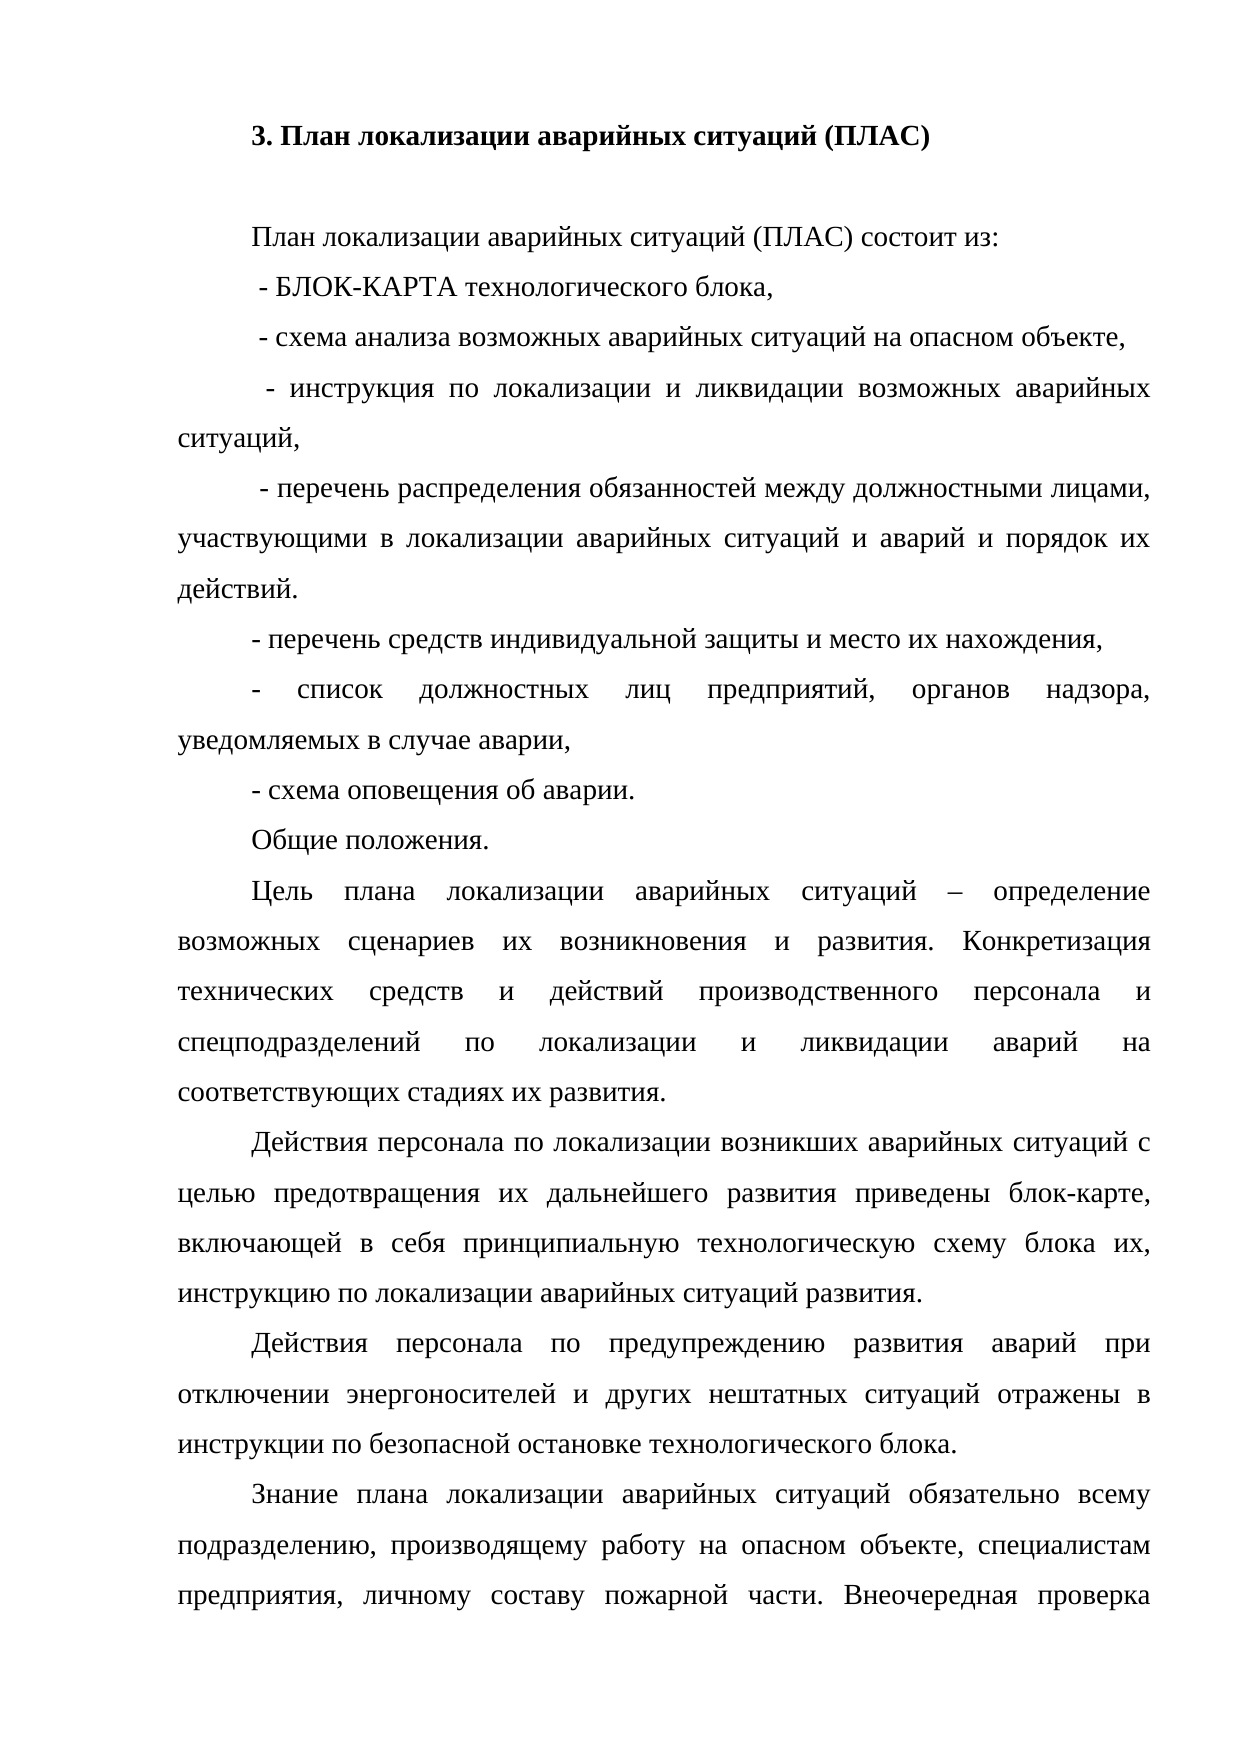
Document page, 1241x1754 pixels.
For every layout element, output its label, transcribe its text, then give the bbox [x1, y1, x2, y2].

text - список должностных лиц предприятий, органов надзора, уведомляемых в случае аварии, [177, 672, 1152, 755]
text Действия персонала по локализации возникших аварийных ситуаций с целью предотвращения их дальнейшего развития приведены блок-карте, включающей в себя принципиальную технологическую схему блока их, инструкцию по локализации аварийных ситуаций развития. [177, 1124, 1152, 1309]
text - схема оповещения об аварии. [177, 772, 1152, 806]
text Цель плана локализации аварийных ситуаций – определение возможных сценариев их возникновения и развития. Конкретизация технических средств и действий производственного персонала и спецподразделений по локализации и ликвидации аварий на соответствующих стадиях их развития. [177, 873, 1152, 1108]
text - инструкция по локализации и ликвидации возможных аварийных ситуаций, [177, 370, 1152, 453]
text - перечень средств индивидуальной защиты и место их нахождения, [177, 621, 1152, 655]
text 3. План локализации аварийных ситуаций (ПЛАС) [177, 118, 1152, 152]
text - БЛОК-КАРТА технологического блока, [177, 269, 1152, 303]
text - перечень распределения обязанностей между должностными лицами, участвующими в локализации аварийных ситуаций и аварий и порядок их действий. [177, 470, 1152, 604]
text - схема анализа возможных аварийных ситуаций на опасном объекте, [177, 319, 1152, 353]
text Общие положения. [177, 822, 1152, 856]
text План локализации аварийных ситуаций (ПЛАС) состоит из: [177, 219, 1152, 252]
text Действия персонала по предупреждению развития аварий при отключении энергоносителей и других нештатных ситуаций отражены в инструкции по безопасной остановке технологического блока. [177, 1326, 1152, 1460]
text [177, 1477, 1152, 1611]
